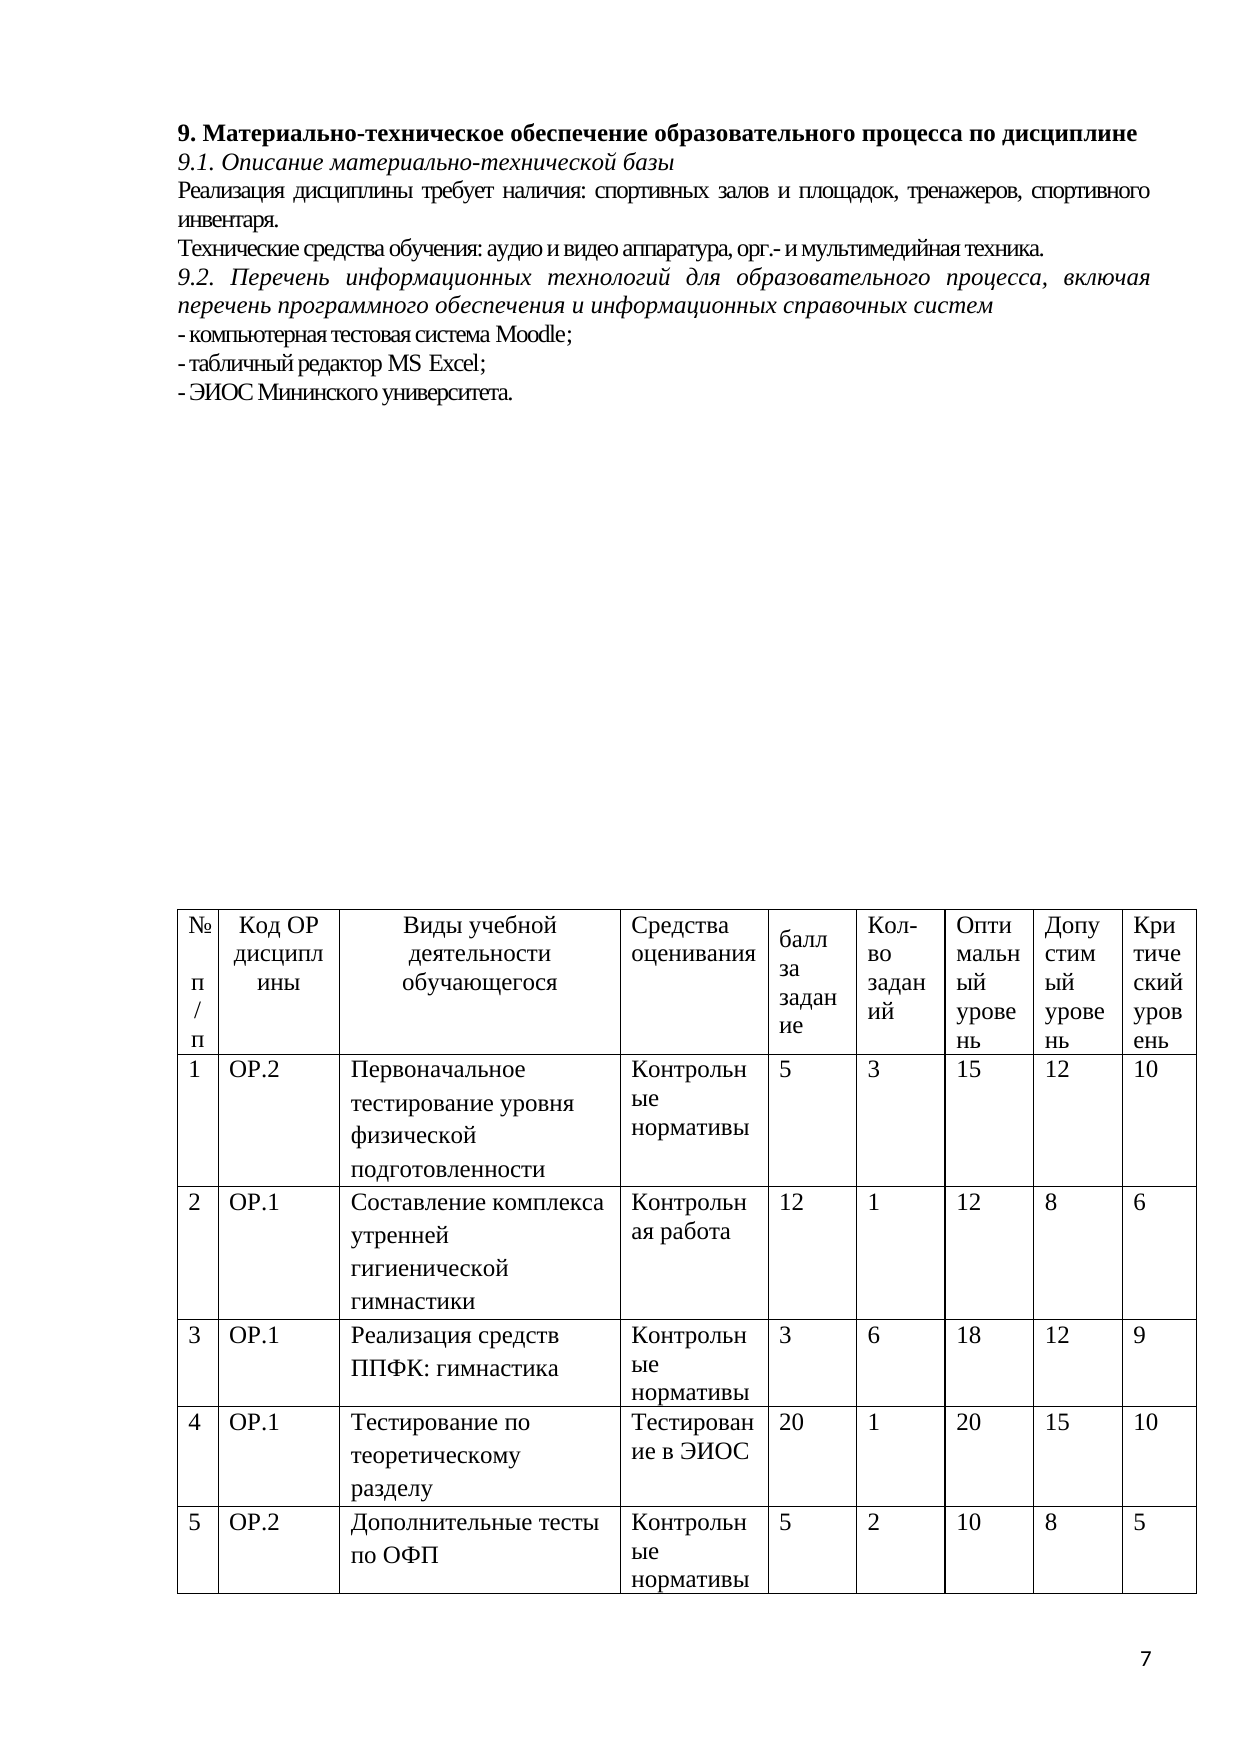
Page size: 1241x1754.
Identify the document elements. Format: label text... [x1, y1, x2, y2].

table_cell 3 [769, 1320, 856, 1406]
table_cell 5 [769, 1055, 856, 1186]
table_cell 15 [1034, 1407, 1122, 1506]
table_cell 15 [946, 1055, 1033, 1186]
table_cell Тестирование по теоретическому разделу [340, 1407, 620, 1506]
table_cell ОР.1 [219, 1187, 339, 1319]
table_cell Контрольные нормативы [621, 1507, 768, 1593]
table_header Критический уровень [1123, 910, 1196, 1053]
table_cell 4 [178, 1407, 218, 1506]
text - компьютерная тестовая система Moodle; [177, 319, 1152, 348]
table_cell 3 [178, 1320, 218, 1406]
table_header Виды учебной деятельности обучающегося [340, 910, 620, 1053]
table_cell 10 [946, 1507, 1033, 1593]
table_cell 12 [946, 1187, 1033, 1319]
table_cell 1 [857, 1407, 944, 1506]
table_cell Тестирование в ЭИОС [621, 1407, 768, 1506]
table_cell 6 [1123, 1187, 1196, 1319]
table_cell Контрольная работа [621, 1187, 768, 1319]
table_cell 2 [857, 1507, 944, 1593]
table_cell 6 [857, 1320, 944, 1406]
table_cell 12 [769, 1187, 856, 1319]
table_cell ОР.2 [219, 1055, 339, 1186]
table_cell 9 [1123, 1320, 1196, 1406]
text - табличный редактор MS Excel; [177, 348, 1152, 377]
table_cell 10 [1123, 1407, 1196, 1506]
table_cell Первоначальное тестирование уровня физической подготовленности [340, 1055, 620, 1186]
table_cell 10 [1123, 1055, 1196, 1186]
table_cell Контрольные нормативы [621, 1055, 768, 1186]
table_cell 12 [1034, 1055, 1122, 1186]
table_cell 1 [178, 1055, 218, 1186]
table_cell Реализация средств ППФК: гимнастика [340, 1320, 620, 1406]
table_header Код ОР дисциплины [219, 910, 339, 1053]
table_cell 20 [946, 1407, 1033, 1506]
table_cell 20 [769, 1407, 856, 1506]
text - ЭИОС Мининского университета. [177, 377, 1152, 406]
table_cell ОР.1 [219, 1320, 339, 1406]
table_header Допустимый уровень [1034, 910, 1122, 1053]
table_cell 5 [178, 1507, 218, 1593]
text Реализация дисциплины требует наличия: спортивных залов и площадок, тренажеров, спортивного инвентаря. [177, 176, 1152, 233]
table_cell ОР.1 [219, 1407, 339, 1506]
table_cell 3 [857, 1055, 944, 1186]
table_header балл за задание [769, 910, 856, 1053]
table_cell 1 [857, 1187, 944, 1319]
table_header № п/п [178, 910, 218, 1053]
table_cell Составление комплекса утренней гигиенической гимнастики [340, 1187, 620, 1319]
table_header Кол-во заданий [857, 910, 944, 1053]
table_cell 5 [1123, 1507, 1196, 1593]
table_cell Контрольные нормативы [621, 1320, 768, 1406]
table_cell Дополнительные тесты по ОФП [340, 1507, 620, 1593]
text 9.1. Описание материально-технической базы [177, 147, 1152, 176]
table_cell 2 [178, 1187, 218, 1319]
text Технические средства обучения: аудио и видео аппаратура, орг.- и мультимедийная техника. [177, 233, 1152, 262]
text 9.2. Перечень информационных технологий для образовательного процесса, включая перечень программного обеспечения и информационных справочных систем [177, 262, 1152, 319]
table_cell 18 [946, 1320, 1033, 1406]
table_cell ОР.2 [219, 1507, 339, 1593]
table_header Оптимальный уровень [946, 910, 1033, 1053]
table_header Средства оценивания [621, 910, 768, 1053]
text 9. Материально-техническое обеспечение образовательного процесса по дисциплине [177, 118, 1152, 147]
table_cell 5 [769, 1507, 856, 1593]
table_cell 8 [1034, 1507, 1122, 1593]
table_cell 12 [1034, 1320, 1122, 1406]
table_cell 8 [1034, 1187, 1122, 1319]
